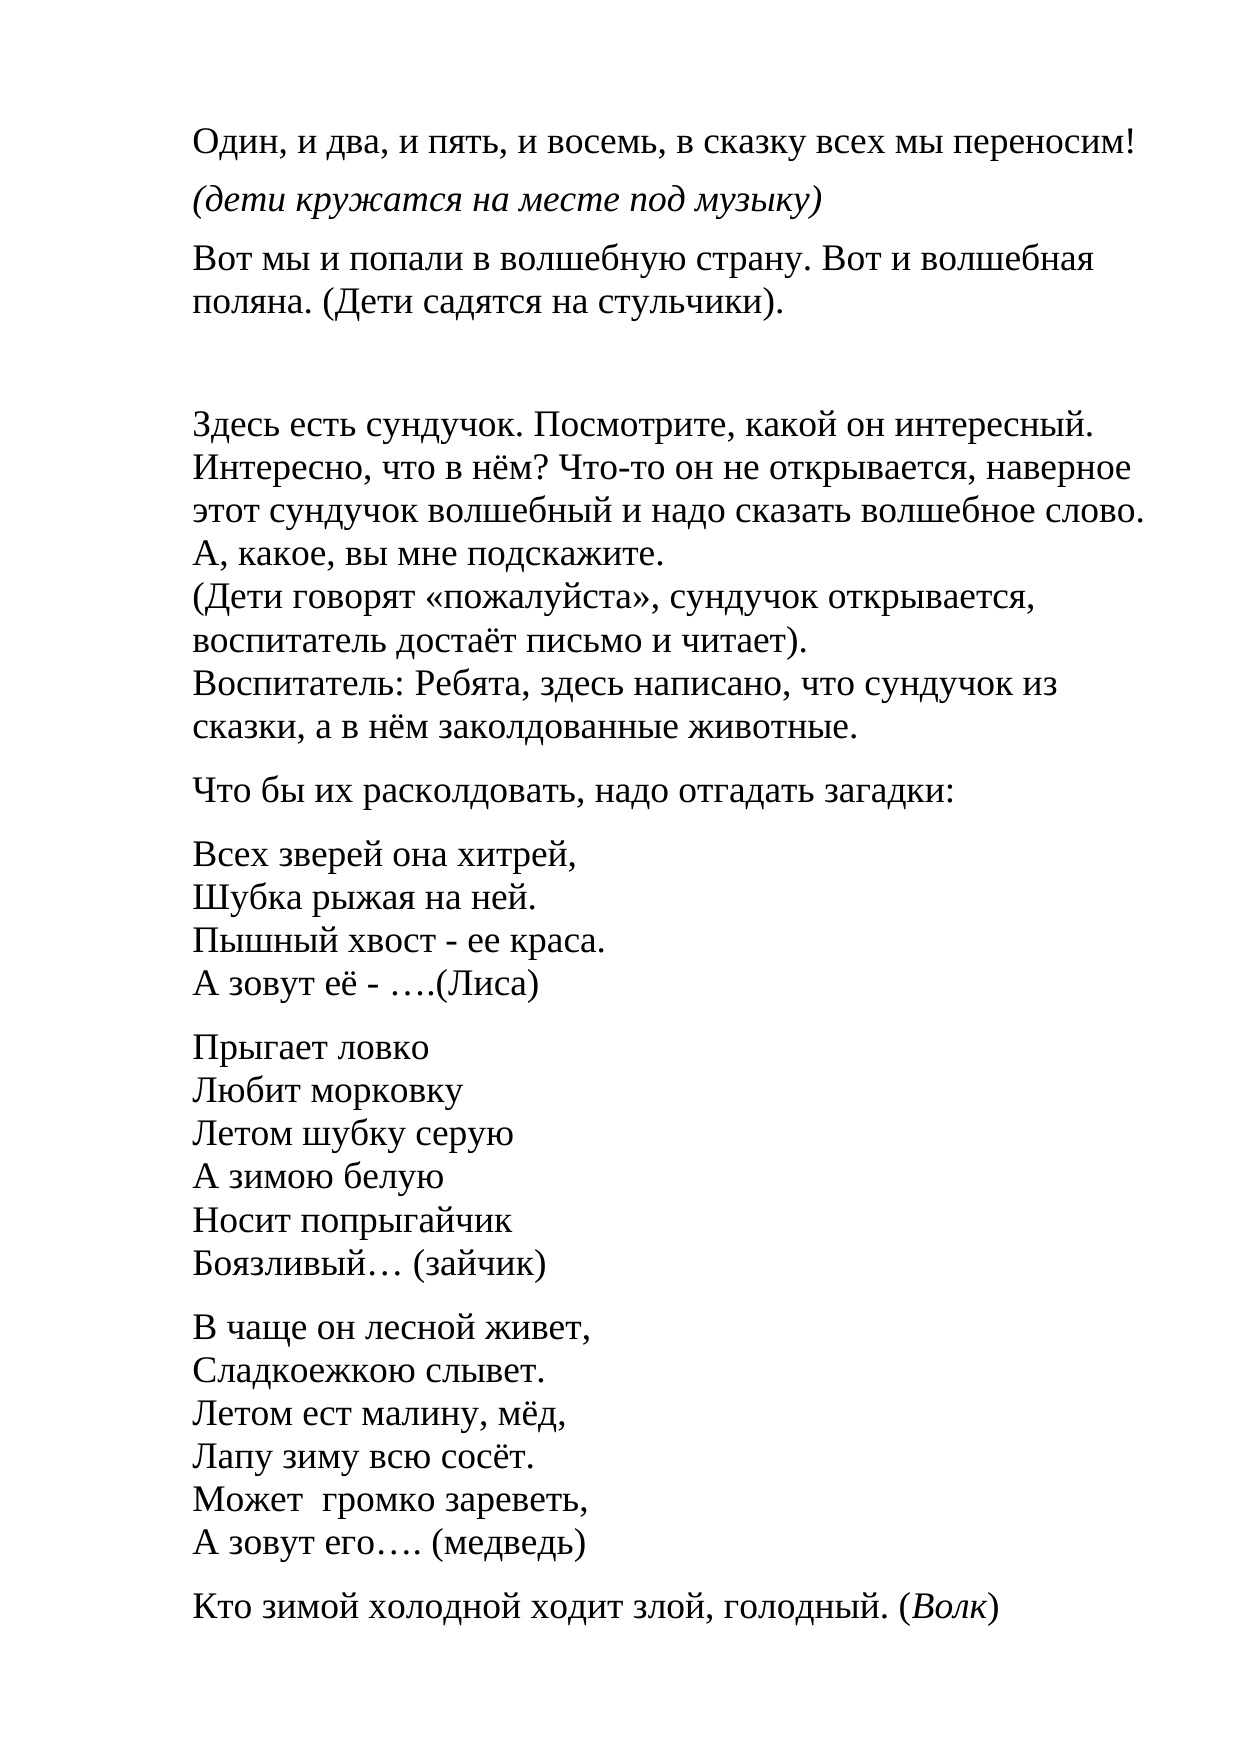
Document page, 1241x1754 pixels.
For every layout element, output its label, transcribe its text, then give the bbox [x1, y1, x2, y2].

text (дети кружатся на месте под музыку) [192, 177, 1152, 220]
text Здесь есть сундучок. Посмотрите, какой он интересный. Интересно, что в нём? Что-то он не открывается, наверное этот сундучок волшебный и надо сказать волшебное слово. А, какое, вы мне подскажите. (Дети говорят «пожалуйста», сундучок открывается, воспитатель достаёт письмо и читает). Воспитатель: Ребята, здесь написано, что сундучок из сказки, а в нём заколдованные животные. [192, 401, 1152, 746]
text Вот мы и попали в волшебную страну. Вот и волшебная поляна. (Дети садятся на стульчики). [192, 236, 1152, 322]
text Кто зимой холодной ходит злой, голодный. (Волк) [192, 1584, 1152, 1627]
text Всех зверей она хитрей, Шубка рыжая на ней. Пышный хвост - ее краса. А зовут её - ….(Лиса) [192, 831, 1152, 1004]
text Один, и два, и пять, и восемь, в сказку всех мы переносим! [192, 118, 1152, 161]
text В чаще он лесной живет, Сладкоежкою слывет. Летом ест малину, мёд, Лапу зиму всю сосёт. Может громко зареветь, А зовут его…. (медведь) [192, 1304, 1152, 1563]
text Что бы их расколдовать, надо отгадать загадки: [192, 767, 1152, 810]
text Прыгает ловко Любит морковку Летом шубку серую А зимою белую Носит попрыгайчик Боязливый… (зайчик) [192, 1024, 1152, 1283]
